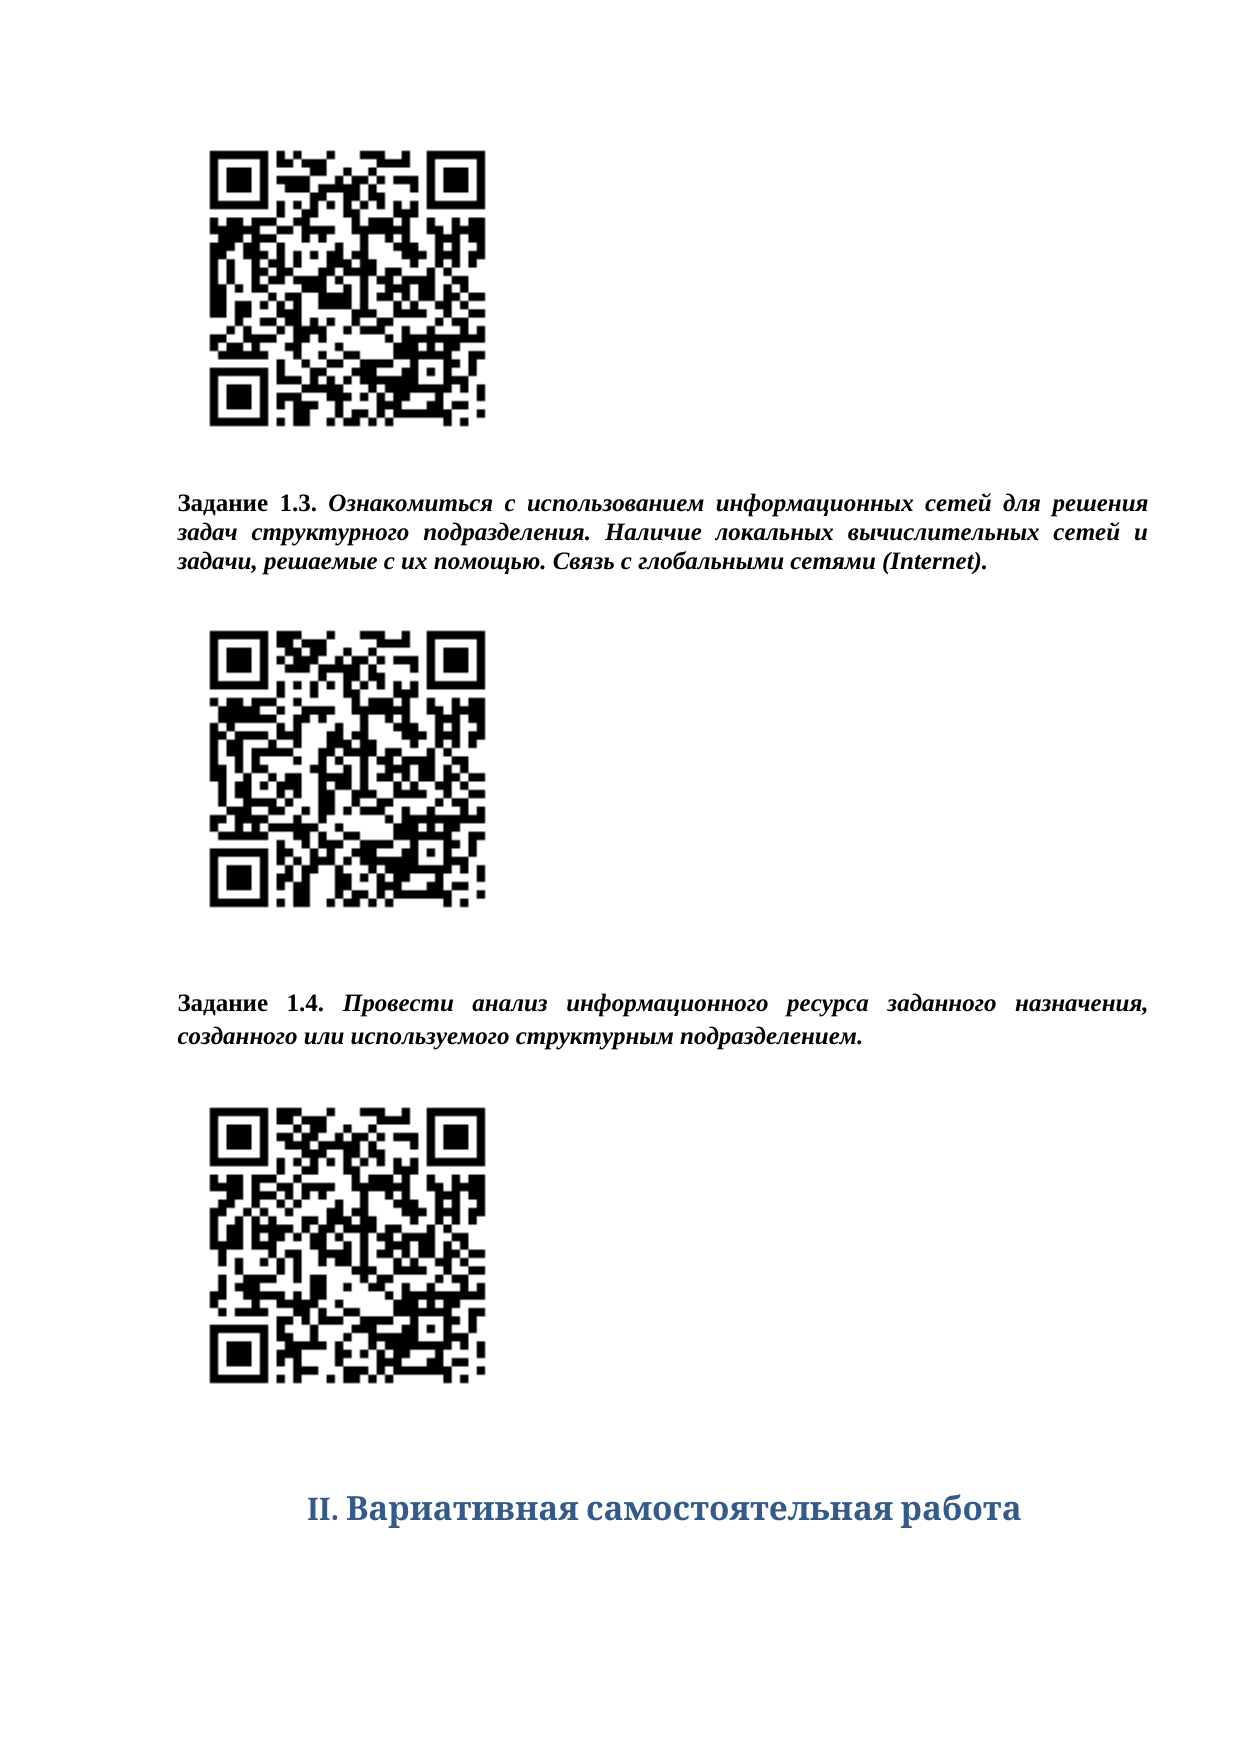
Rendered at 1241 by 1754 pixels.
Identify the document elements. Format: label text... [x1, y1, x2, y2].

picture [177, 598, 519, 941]
picture [177, 1075, 519, 1417]
picture [177, 118, 519, 460]
text Задание 1.3. Ознакомиться с использованием информационных сетей для решения задач структурного подразделения. Наличие локальных вычислительных сетей и задачи, решаемые с их помощью. Связь с глобальными сетями (Internet). [177, 488, 1152, 574]
subtitle II. Вариативная самостоятельная работа [177, 1491, 1152, 1529]
text Задание 1.4. Провести анализ информационного ресурса заданного назначения, созданного или используемого структурным подразделением. [177, 988, 1152, 1050]
